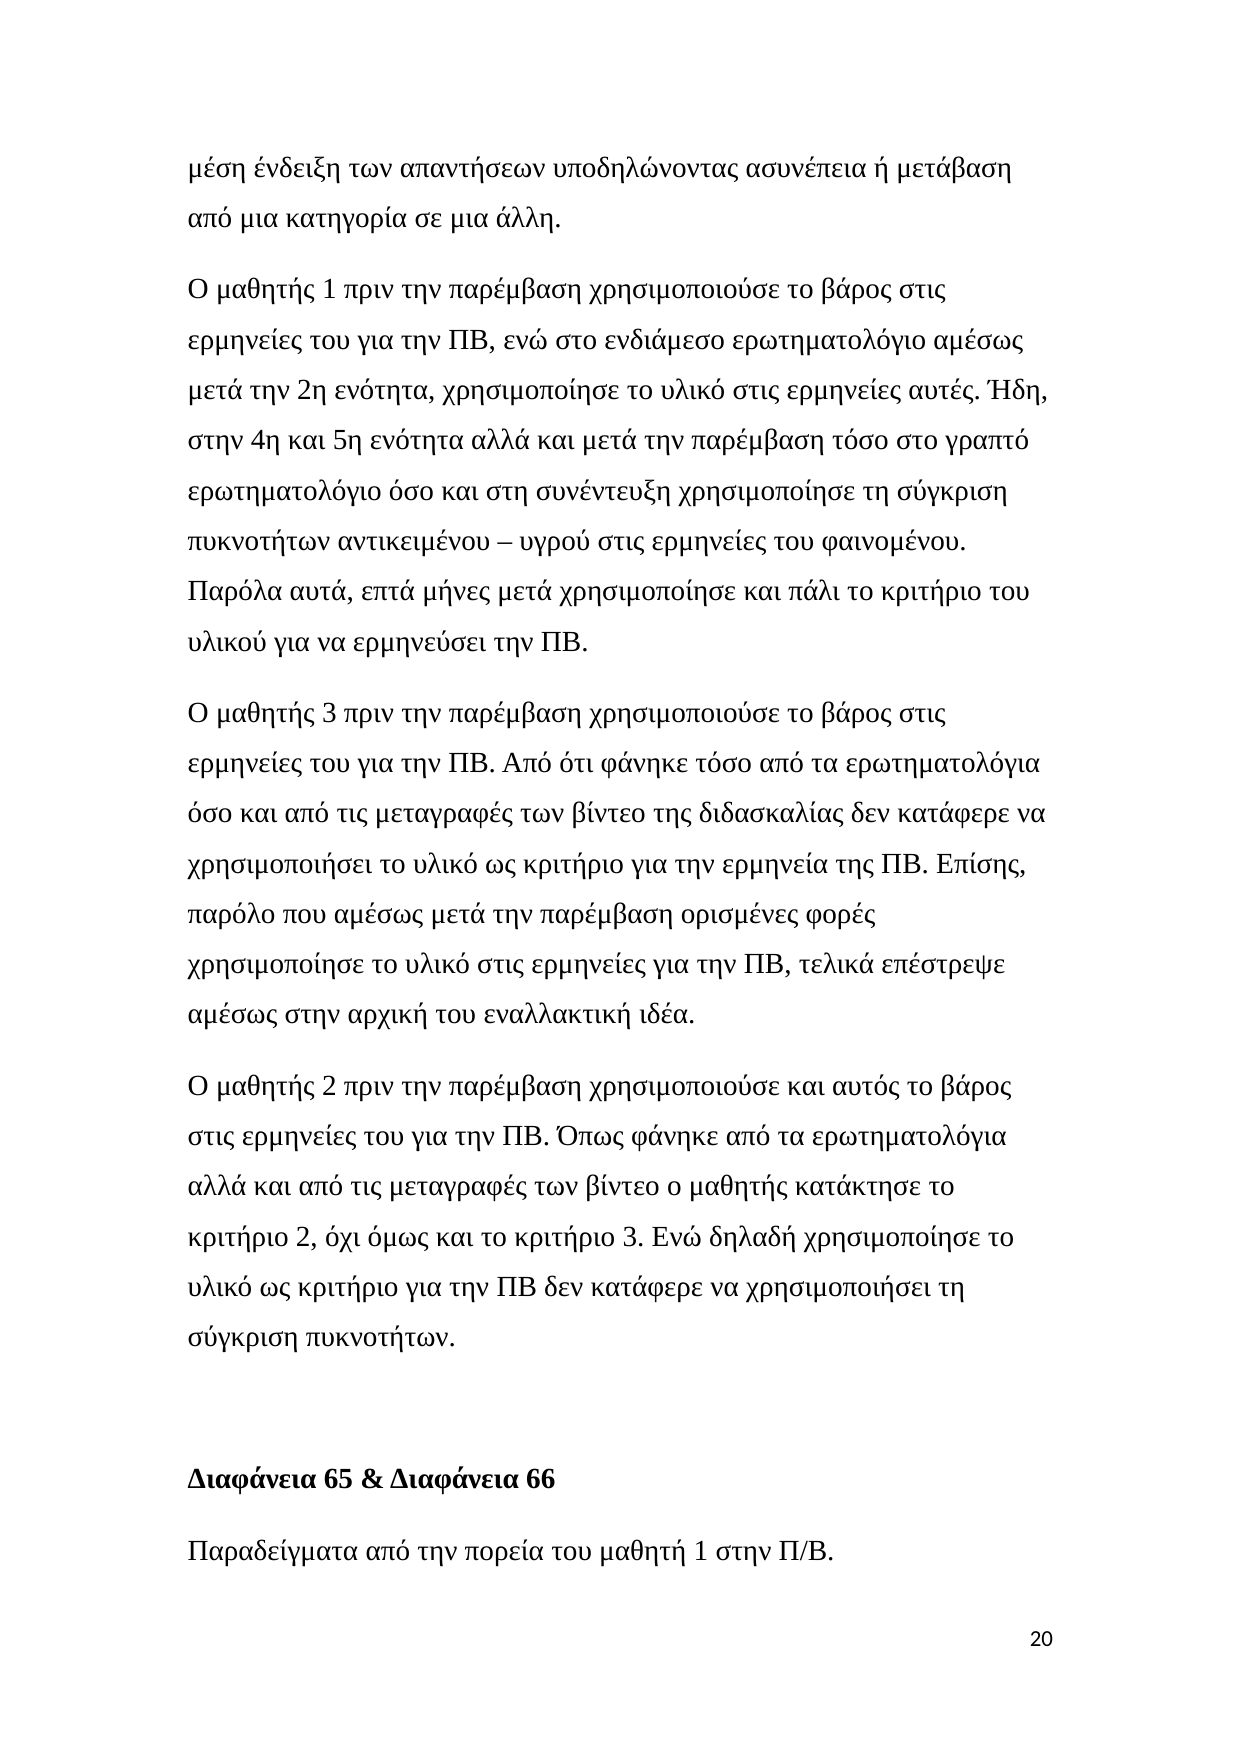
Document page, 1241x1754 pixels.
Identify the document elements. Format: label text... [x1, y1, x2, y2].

text Παραδείγματα από την πορεία του μαθητή 1 στην Π/Β. [187, 1533, 1053, 1566]
text Ο μαθητής 2 πριν την παρέμβαση χρησιμοποιούσε και αυτός το βάρος στις ερμηνείες του για την ΠΒ. Όπως φάνηκε από τα ερωτηματολόγια αλλά και από τις μεταγραφές των βίντεο ο μαθητής κατάκτησε το κριτήριο 2, όχι όμως και το κριτήριο 3. Ενώ δηλαδή χρησιμοποίησε το υλικό ως κριτήριο για την ΠΒ δεν κατάφερε να χρησιμοποιήσει τη σύγκριση πυκνοτήτων. [187, 1068, 1053, 1353]
text Ο μαθητής 3 πριν την παρέμβαση χρησιμοποιούσε το βάρος στις ερμηνείες του για την ΠΒ. Από ότι φάνηκε τόσο από τα ερωτηματολόγια όσο και από τις μεταγραφές των βίντεο της διδασκαλίας δεν κατάφερε να χρησιμοποιήσει το υλικό ως κριτήριο για την ερμηνεία της ΠΒ. Επίσης, παρόλο που αμέσως μετά την παρέμβαση ορισμένες φορές χρησιμοποίησε το υλικό στις ερμηνείες για την ΠΒ, τελικά επέστρεψε αμέσως στην αρχική του εναλλακτική ιδέα. [187, 695, 1053, 1030]
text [187, 150, 1053, 234]
text Διαφάνεια 65 & Διαφάνεια 66 [187, 1462, 1053, 1495]
text Ο μαθητής 1 πριν την παρέμβαση χρησιμοποιούσε το βάρος στις ερμηνείες του για την ΠΒ, ενώ στο ενδιάμεσο ερωτηματολόγιο αμέσως μετά την 2η ενότητα, χρησιμοποίησε το υλικό στις ερμηνείες αυτές. Ήδη, στην 4η και 5η ενότητα αλλά και μετά την παρέμβαση τόσο στο γραπτό ερωτηματολόγιο όσο και στη συνέντευξη χρησιμοποίησε τη σύγκριση πυκνοτήτων αντικειμένου – υγρού στις ερμηνείες του φαινομένου. Παρόλα αυτά, επτά μήνες μετά χρησιμοποίησε και πάλι το κριτήριο του υλικού για να ερμηνεύσει την ΠΒ. [187, 271, 1053, 657]
